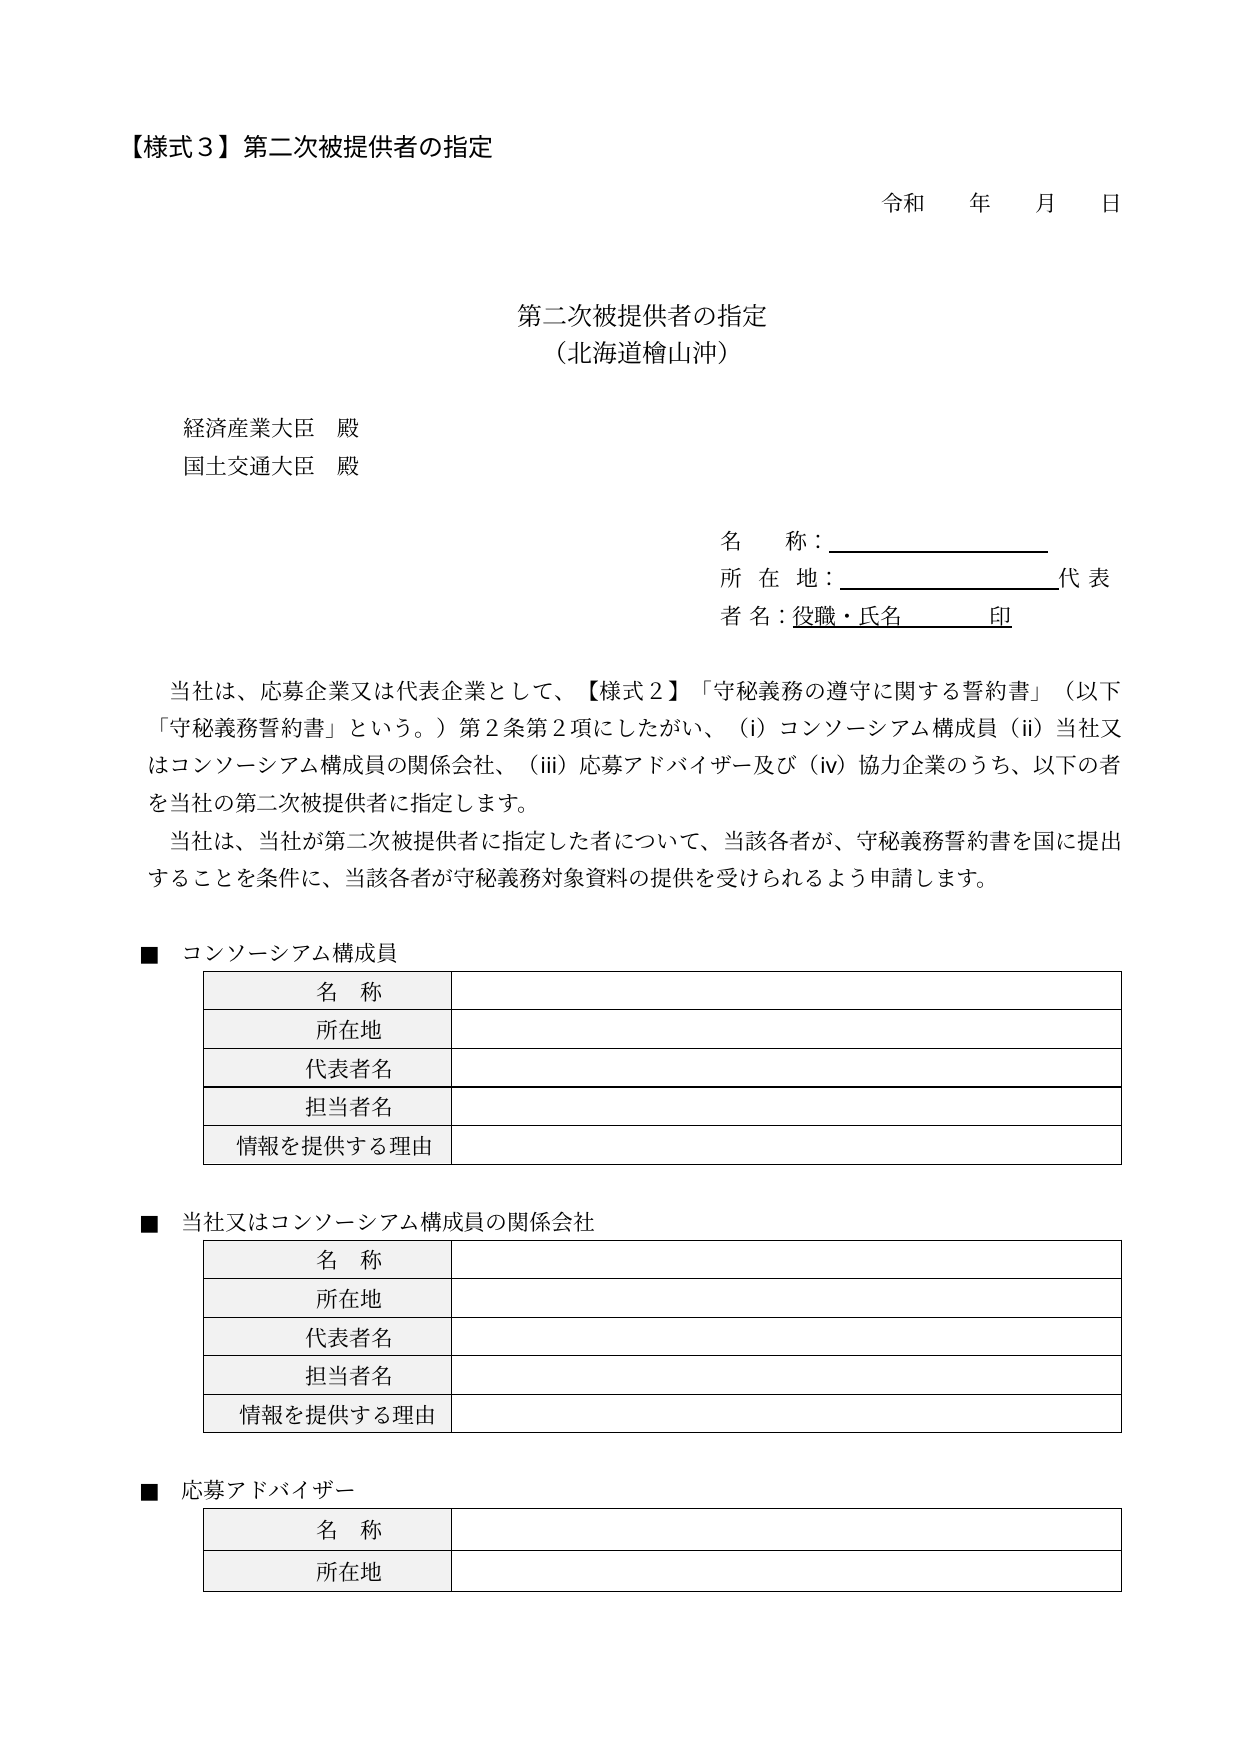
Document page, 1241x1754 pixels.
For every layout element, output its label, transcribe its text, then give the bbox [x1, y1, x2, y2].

table_cell [452, 1279, 1121, 1317]
text ■ 当社又はコンソーシアム構成員の関係会社 [139, 1202, 1056, 1239]
text 当社は、応募企業又は代表企業として、【様式２】「守秘義務の遵守に関する誓約書」（以下「守秘義務誓約書」という。）第２条第２項にしたがい、（i）コンソーシアム構成員（ii）当社又はコンソーシアム構成員の関係会社、（iii）応募アドバイザー及び（iv）協力企業のうち、以下の者を当社の第二次被提供者に指定します。 [147, 671, 1122, 821]
table_cell 担当者名 [204, 1088, 451, 1125]
text 当社は、当社が第二次被提供者に指定した者について、当該各者が、守秘義務誓約書を国に提出することを条件に、当該各者が守秘義務対象資料の提供を受けられるよう申請します。 [147, 821, 1122, 896]
table_header [452, 1241, 1121, 1278]
text 名称： [720, 483, 1122, 558]
table_header 名 称 [204, 972, 451, 1009]
table_cell [452, 1088, 1121, 1125]
table_cell 所在地 [204, 1010, 451, 1048]
table_header 名 称 [204, 1241, 451, 1278]
text 国土交通大臣 殿 [162, 446, 1122, 483]
table_cell 代表者名 [204, 1318, 451, 1355]
text 令和 年 月 日 [162, 183, 1122, 221]
table_cell 情報を提供する理由 [204, 1126, 451, 1163]
text ■ コンソーシアム構成員 [139, 933, 1056, 971]
table_cell 代表者名 [204, 1049, 451, 1086]
table_cell 所在地 [204, 1279, 451, 1317]
text （北海道檜山沖） [162, 333, 1122, 371]
subtitle 【様式３】第二次被提供者の指定 [118, 127, 1122, 164]
text ■ 応募アドバイザー [139, 1471, 1056, 1508]
table_cell [452, 1395, 1121, 1432]
table_cell 所在地 [204, 1551, 451, 1591]
table_header [452, 972, 1121, 1009]
text 経済産業大臣 殿 [162, 408, 1122, 446]
text 第二次被提供者の指定 [162, 296, 1122, 333]
table_cell 情報を提供する理由 [204, 1395, 451, 1432]
table_cell [452, 1126, 1121, 1163]
table_header 名 称 [204, 1509, 451, 1550]
text 所在地： 代表者名：役職・氏名 印 [720, 558, 1122, 633]
table_cell [452, 1356, 1121, 1394]
table_cell 担当者名 [204, 1356, 451, 1394]
table_header [452, 1509, 1121, 1550]
table_cell [452, 1010, 1121, 1048]
table_cell [452, 1551, 1121, 1591]
table_cell [452, 1318, 1121, 1355]
table_cell [452, 1049, 1121, 1086]
